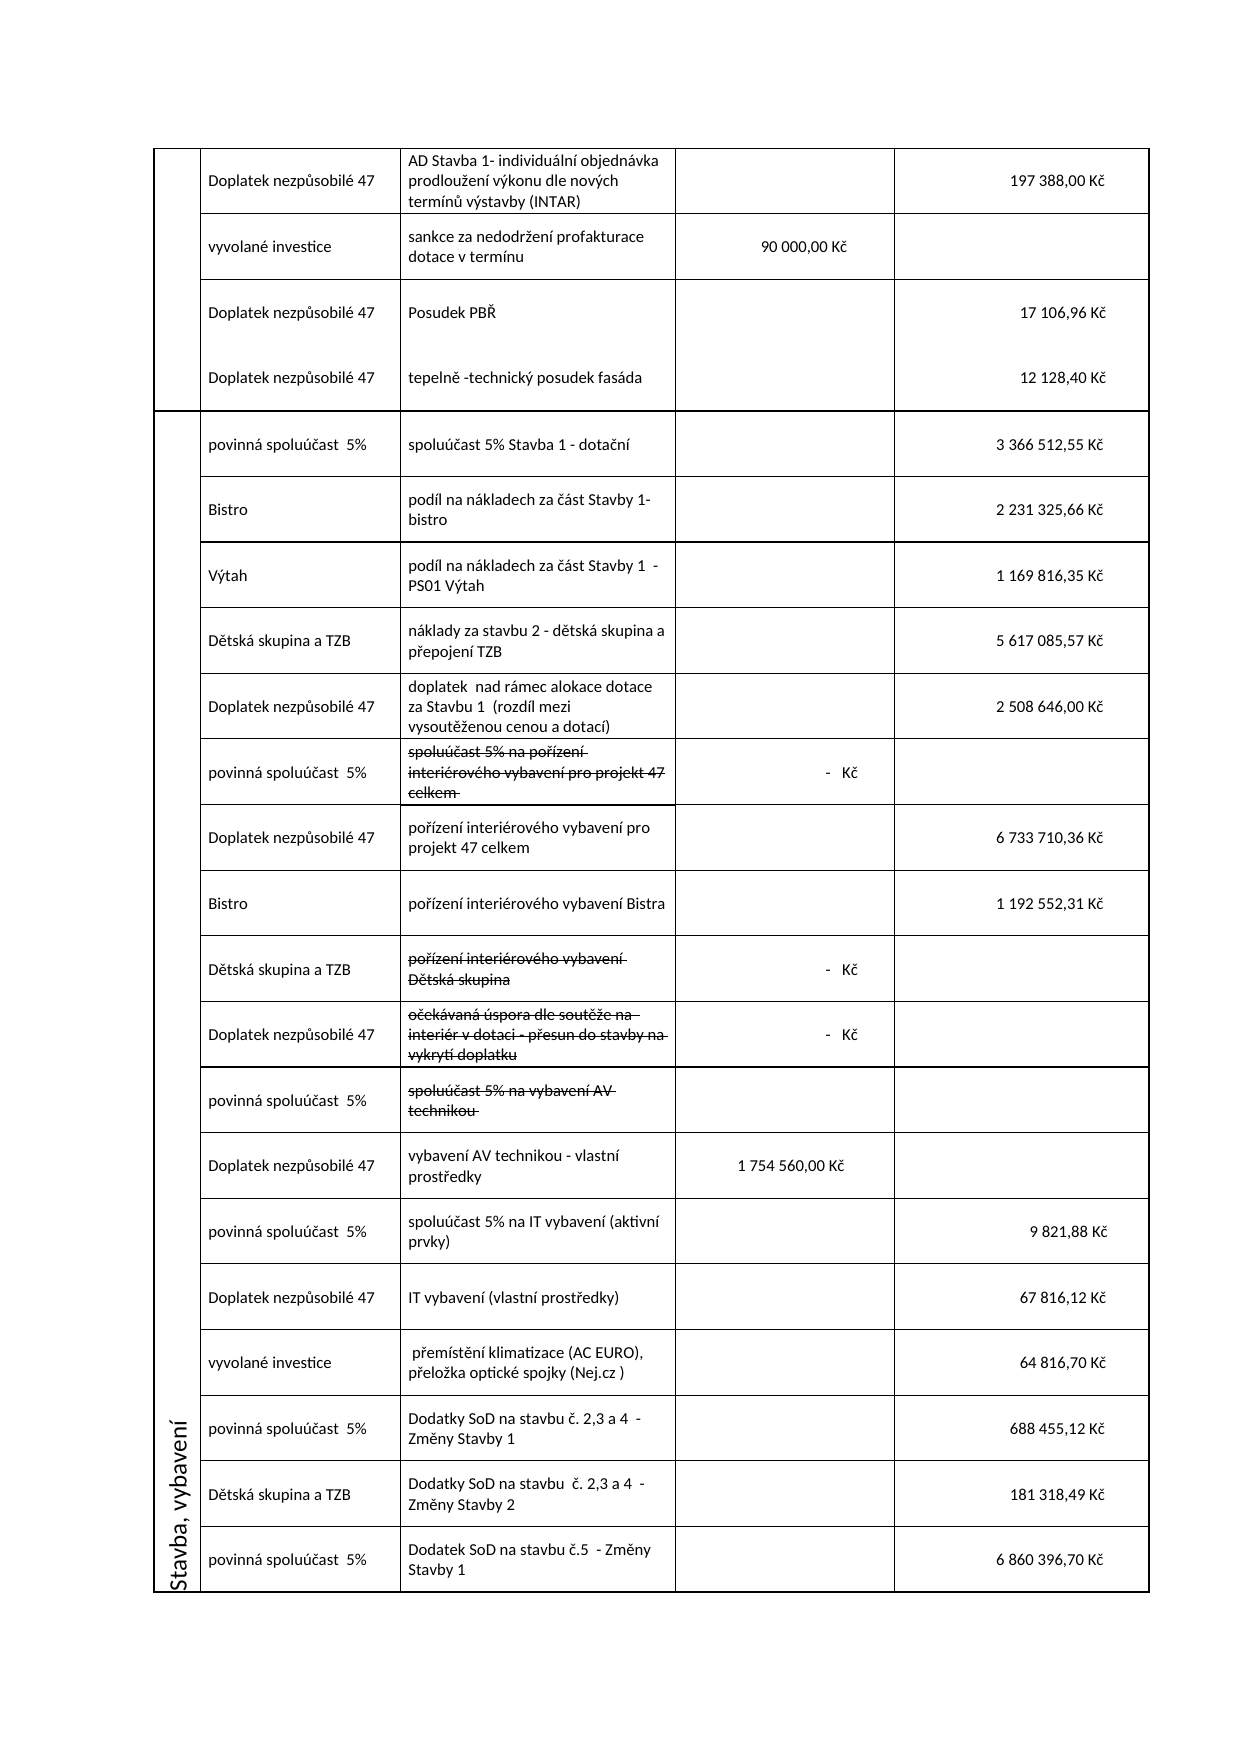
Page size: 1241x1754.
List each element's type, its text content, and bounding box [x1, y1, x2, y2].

table_cell [676, 345, 894, 410]
table_cell [676, 1264, 894, 1329]
table_cell Dětská skupina a TZB [201, 1461, 400, 1526]
table_cell povinná spoluúčast 5% [201, 1068, 400, 1132]
table_cell AD Stavba 1- individuální objednávka prodloužení výkonu dle nových termínů výstavby (INTAR) [401, 149, 675, 213]
table_cell 1 192 552,31 Kč [895, 871, 1148, 935]
table_cell [676, 543, 894, 607]
table_cell 90 000,00 Kč [676, 214, 894, 279]
table_cell Stavba, vybavení [155, 412, 200, 1591]
table_cell [895, 936, 1148, 1001]
table_cell [676, 477, 894, 541]
table_cell pořízení interiérového vybavení Bistra [401, 871, 675, 935]
table_cell Doplatek nezpůsobilé 47 [201, 280, 400, 344]
table_cell Bistro [201, 871, 400, 935]
table_cell [676, 412, 894, 476]
table_cell 6 860 396,70 Kč [895, 1527, 1148, 1591]
table_cell [676, 608, 894, 673]
table_cell 181 318,49 Kč [895, 1461, 1148, 1526]
table_cell Posudek PBŘ [401, 280, 675, 344]
table_cell podíl na nákladech za část Stavby 1 - PS01 Výtah [401, 543, 675, 607]
table_cell náklady za stavbu 2 - dětská skupina a přepojení TZB [401, 608, 675, 673]
table_cell 67 816,12 Kč [895, 1264, 1148, 1329]
table_cell 17 106,96 Kč [895, 280, 1148, 344]
table_cell - Kč [676, 1002, 894, 1066]
table_cell [676, 149, 894, 213]
table_cell tepelně -technický posudek fasáda [401, 345, 675, 410]
table_cell [676, 280, 894, 344]
table_cell - Kč [676, 936, 894, 1001]
table_cell [676, 1527, 894, 1591]
table_cell vyvolané investice [201, 1330, 400, 1394]
table_cell pořízení interiérového vybavení Dětská skupina [401, 936, 675, 1001]
table_cell [676, 871, 894, 935]
table_cell 12 128,40 Kč [895, 345, 1148, 410]
table_cell 9 821,88 Kč [895, 1199, 1148, 1263]
table_cell [895, 739, 1148, 804]
table_cell sankce za nedodržení profakturace dotace v termínu [401, 214, 675, 279]
table_cell 2 231 325,66 Kč [895, 477, 1148, 541]
table_cell - Kč [676, 739, 894, 804]
table_cell Výtah [201, 543, 400, 607]
table_cell spoluúčast 5% Stavba 1 - dotační [401, 412, 675, 476]
table_cell Bistro [201, 477, 400, 541]
table_cell pořízení interiérového vybavení pro projekt 47 celkem [401, 806, 675, 869]
table_cell Doplatek nezpůsobilé 47 [201, 674, 400, 738]
table_cell 6 733 710,36 Kč [895, 805, 1148, 869]
table_cell povinná spoluúčast 5% [201, 412, 400, 476]
table_cell vyvolané investice [201, 214, 400, 279]
table_cell Dětská skupina a TZB [201, 936, 400, 1001]
table_cell 197 388,00 Kč [895, 149, 1148, 213]
table_cell 688 455,12 Kč [895, 1396, 1148, 1460]
table_cell Doplatek nezpůsobilé 47 [201, 805, 400, 869]
table_cell Doplatek nezpůsobilé 47 [201, 1002, 400, 1066]
table_cell [895, 1133, 1148, 1198]
table_cell [676, 1396, 894, 1460]
table_cell Dodatek SoD na stavbu č.5 - Změny Stavby 1 [401, 1527, 675, 1591]
table_cell Dětská skupina a TZB [201, 608, 400, 673]
table_cell 1 754 560,00 Kč [676, 1133, 894, 1198]
table_cell [676, 674, 894, 738]
table_cell 3 366 512,55 Kč [895, 412, 1148, 476]
table_cell očekávaná úspora dle soutěže na interiér v dotaci - přesun do stavby na vykrytí doplatku [401, 1002, 675, 1066]
table_cell povinná spoluúčast 5% [201, 1396, 400, 1460]
table_cell 5 617 085,57 Kč [895, 608, 1148, 673]
table_cell spoluúčast 5% na vybavení AV technikou [401, 1068, 675, 1132]
table_cell povinná spoluúčast 5% [201, 1527, 400, 1591]
table_cell [676, 1330, 894, 1394]
table_cell podíl na nákladech za část Stavby 1- bistro [401, 477, 675, 541]
table_cell Doplatek nezpůsobilé 47 [201, 1133, 400, 1198]
table_cell [676, 1461, 894, 1526]
table_cell povinná spoluúčast 5% [201, 739, 400, 804]
table_cell [676, 1068, 894, 1132]
table_cell 1 169 816,35 Kč [895, 543, 1148, 607]
table_cell [895, 1068, 1148, 1132]
table_cell Dodatky SoD na stavbu č. 2,3 a 4 - Změny Stavby 1 [401, 1396, 675, 1460]
table_cell přemístění klimatizace (AC EURO), přeložka optické spojky (Nej.cz ) [401, 1330, 675, 1394]
table_cell [895, 1002, 1148, 1066]
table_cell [201, 149, 400, 213]
table_cell spoluúčast 5% na pořízení interiérového vybavení pro projekt 47 celkem [401, 739, 675, 804]
table_cell [895, 214, 1148, 279]
table_cell Doplatek nezpůsobilé 47 [201, 345, 400, 410]
table_cell spoluúčast 5% na IT vybavení (aktivní prvky) [401, 1199, 675, 1263]
table_cell 64 816,70 Kč [895, 1330, 1148, 1394]
table_cell 2 508 646,00 Kč [895, 674, 1148, 738]
table_cell [676, 805, 894, 869]
table_cell [676, 1199, 894, 1263]
table_cell Doplatek nezpůsobilé 47 [201, 1264, 400, 1329]
table_cell doplatek nad rámec alokace dotace za Stavbu 1 (rozdíl mezi vysoutěženou cenou a dotací) [401, 674, 675, 738]
table_cell vybavení AV technikou - vlastní prostředky [401, 1133, 675, 1198]
table_cell IT vybavení (vlastní prostředky) [401, 1264, 675, 1329]
table_cell Dodatky SoD na stavbu č. 2,3 a 4 - Změny Stavby 2 [401, 1461, 675, 1526]
table_cell povinná spoluúčast 5% [201, 1199, 400, 1263]
